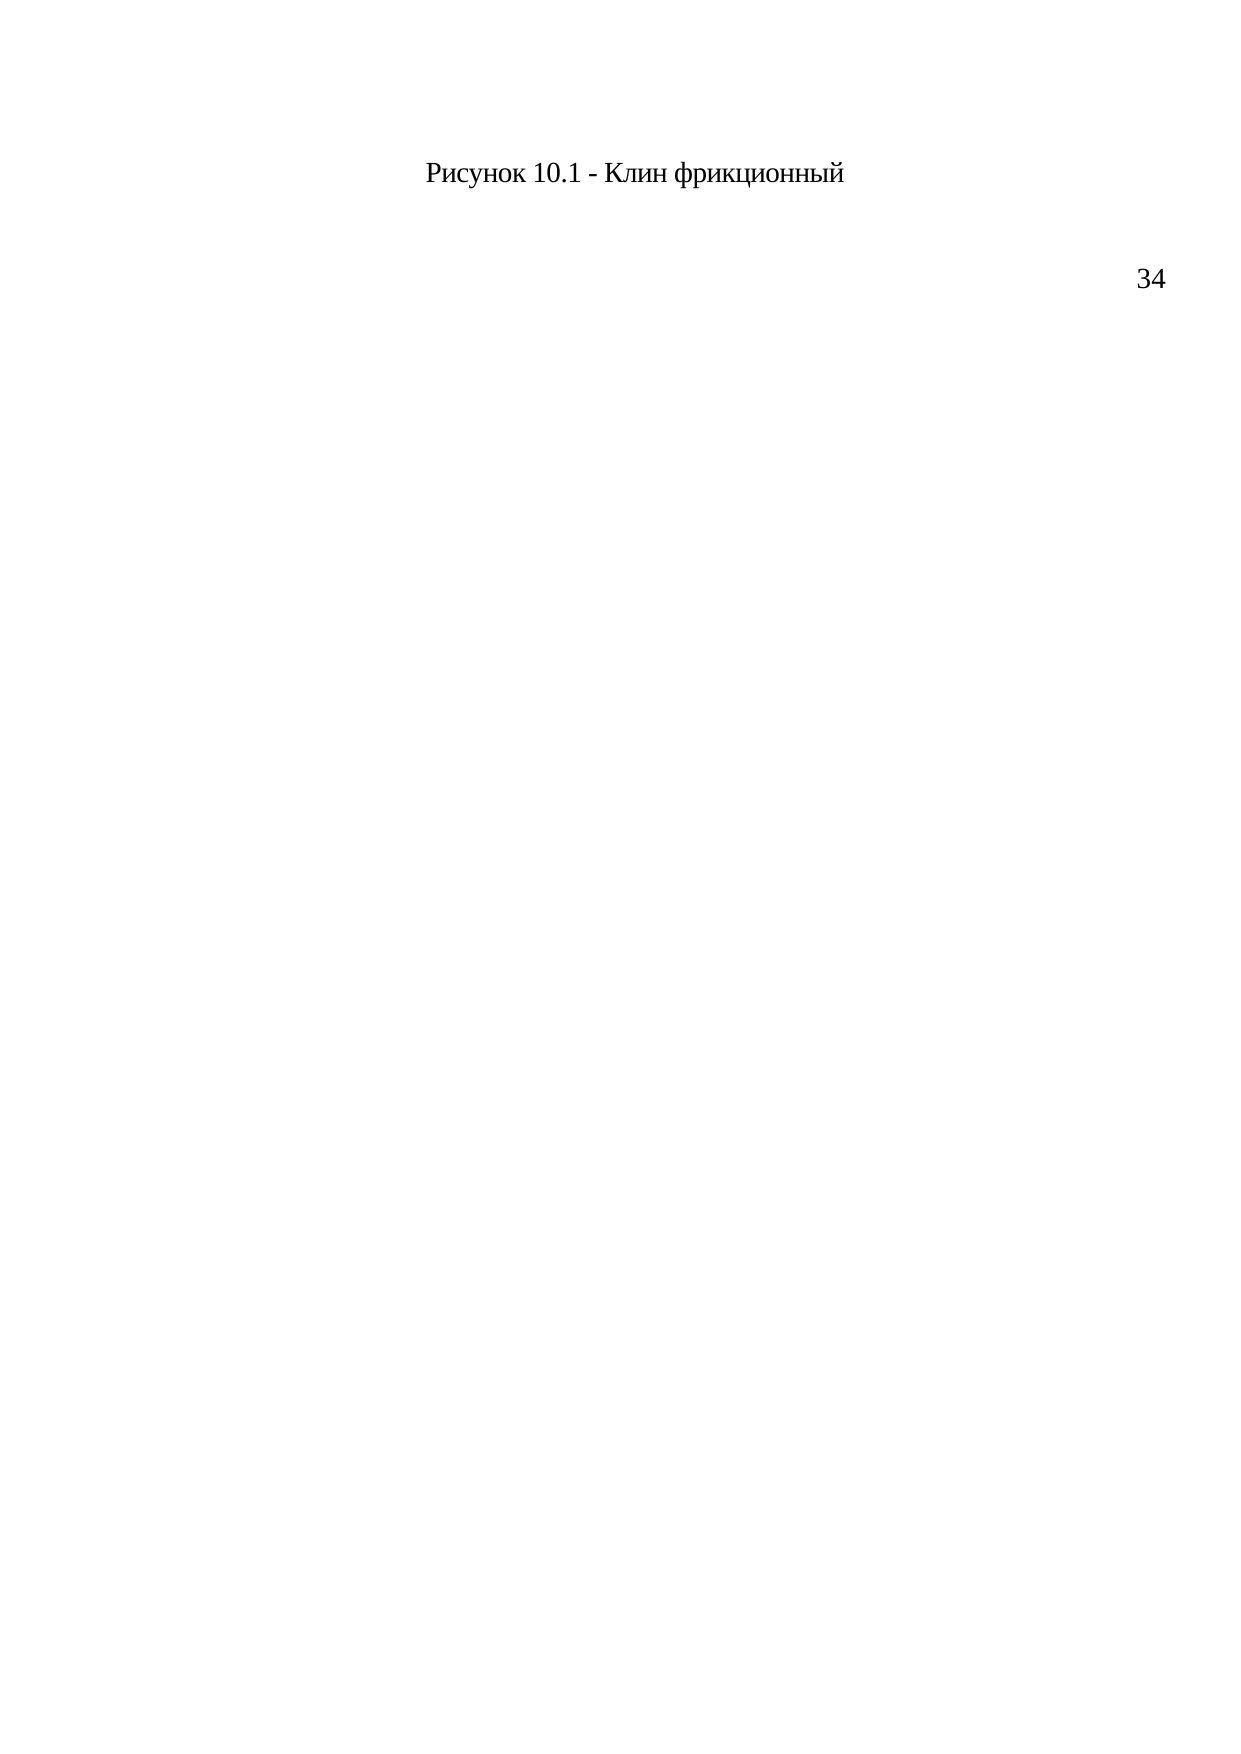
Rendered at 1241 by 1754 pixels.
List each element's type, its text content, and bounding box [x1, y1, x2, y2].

text Рисунок 10.1 - Клин фрикционный [118, 155, 1152, 188]
